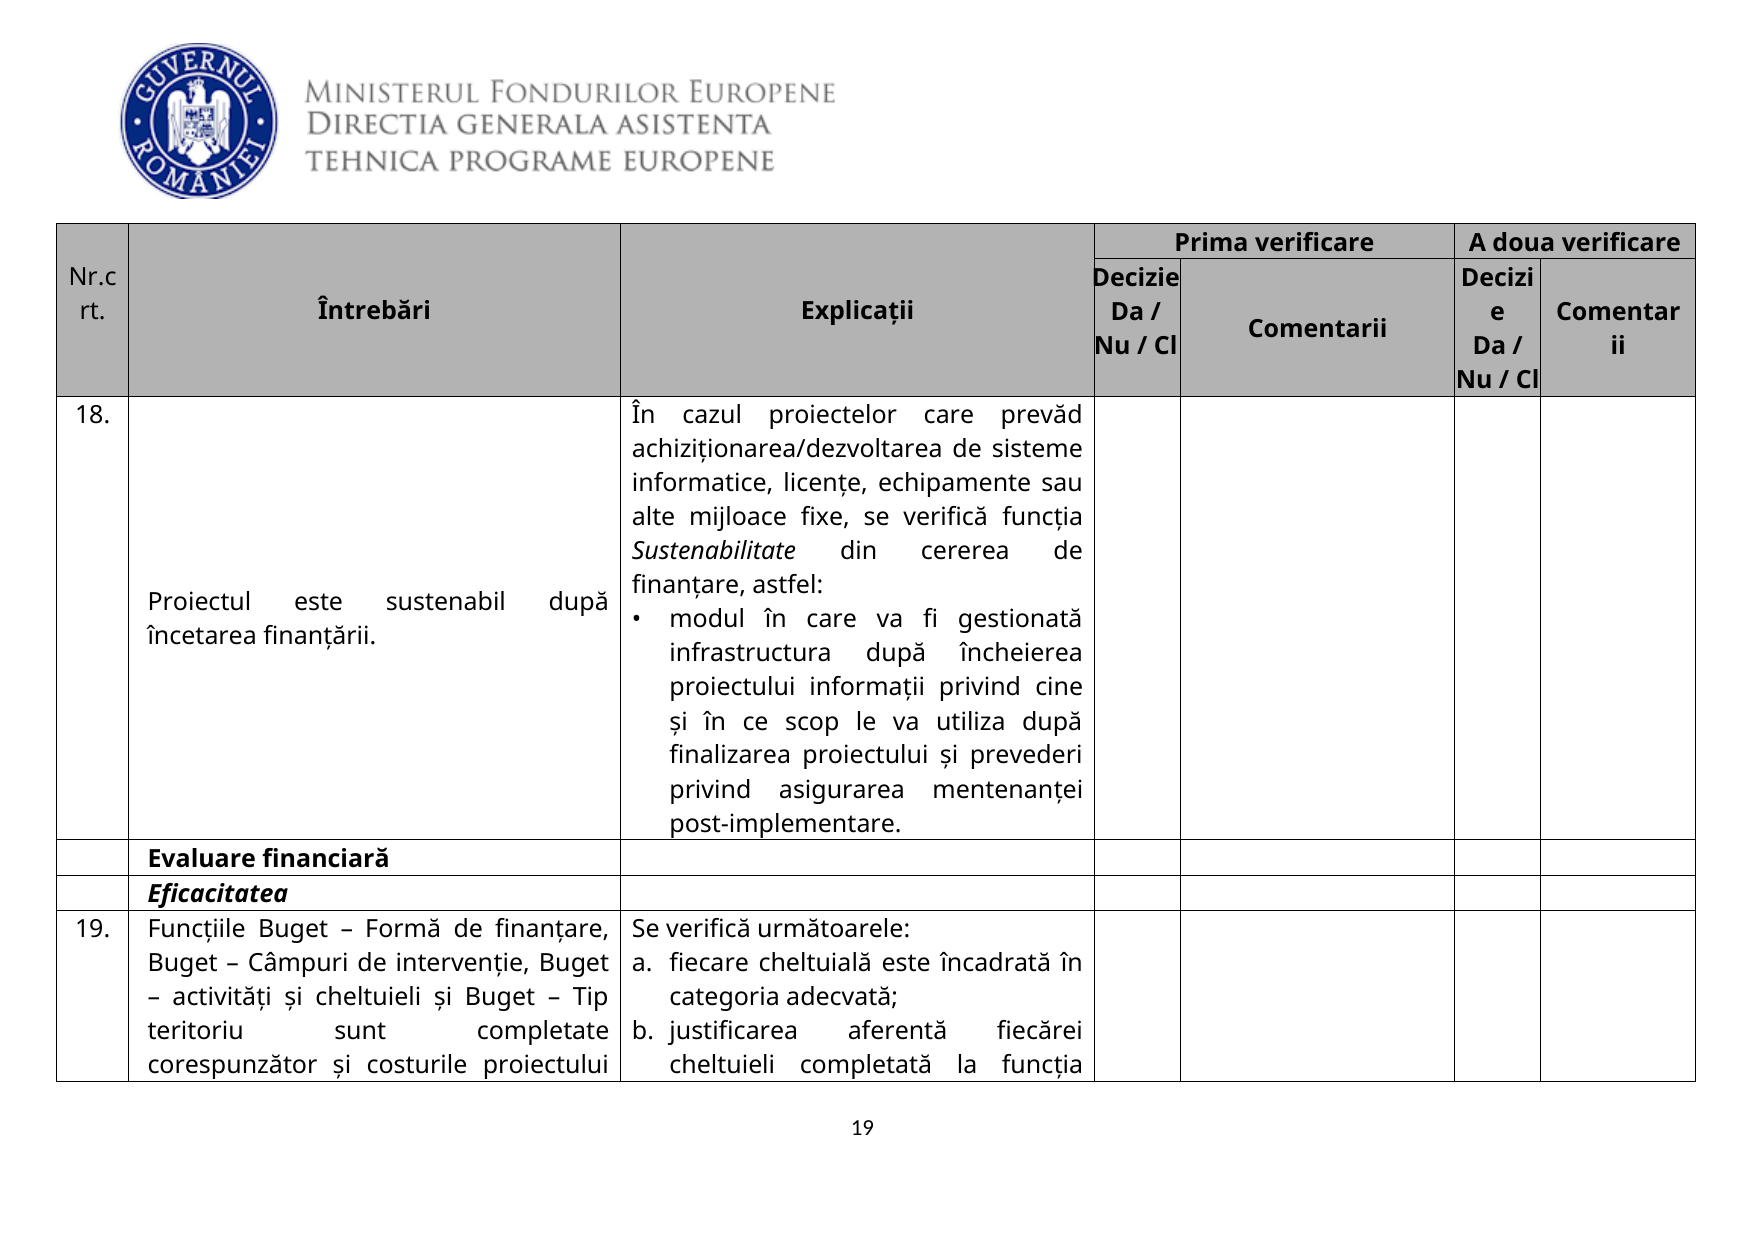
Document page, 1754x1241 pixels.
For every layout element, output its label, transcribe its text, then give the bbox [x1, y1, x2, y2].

table_cell [1095, 840, 1180, 874]
table_cell [1095, 911, 1180, 1081]
table_cell [1181, 397, 1454, 839]
table_cell Eficacitatea [129, 876, 620, 909]
table_cell [621, 876, 1094, 909]
table_cell [1181, 840, 1454, 874]
table_cell [1455, 876, 1540, 909]
table_cell [57, 840, 128, 874]
table_cell [1095, 397, 1180, 839]
table_cell [621, 840, 1094, 874]
table_cell Comentarii [1181, 259, 1454, 396]
table_cell [1541, 911, 1695, 1081]
table_cell [1455, 840, 1540, 874]
table_cell [1095, 876, 1180, 909]
table_cell [57, 876, 128, 909]
table_cell Decizie Da / Nu / Cl [1095, 259, 1180, 396]
table_cell [1455, 911, 1540, 1081]
picture [118, 43, 1226, 199]
table_cell 18. [57, 397, 128, 839]
table_cell Evaluare financiară [129, 840, 620, 874]
table_header Întrebări [129, 224, 620, 396]
table_header Explicații [621, 224, 1094, 396]
table_cell [1181, 911, 1454, 1081]
table_cell [1541, 397, 1695, 839]
table_cell [1181, 876, 1454, 909]
table_cell 19. [57, 911, 128, 1081]
table_header Prima verificare [1095, 224, 1454, 258]
table_cell [1455, 397, 1540, 839]
table_header A doua verificare [1455, 224, 1695, 258]
table_cell Comentarii [1541, 259, 1695, 396]
table_header Nr.crt. [57, 224, 128, 396]
table_cell Proiectul este sustenabil după încetarea finanţării. [129, 397, 620, 839]
table_cell Funcțiile Buget – Formă de finanțare, Buget – Câmpuri de intervenție, Buget – activități și cheltuieli și Buget – Tip teritoriu sunt completate corespunzător și costurile proiectului sunt prevăzute. [129, 911, 620, 1081]
table_cell [1541, 876, 1695, 909]
table_cell [1541, 840, 1695, 874]
table_cell Decizie Da / Nu / Cl [1455, 259, 1540, 396]
table_cell În cazul proiectelor care prevăd achiziționarea/dezvoltarea de sisteme informatice, licențe, echipamente sau alte mijloace fixe, se verifică funcția Sustenabilitate din cererea de finanțare, astfel: • modul în care va fi gestionată infrastructura după încheierea proiectului informații privind cine și în ce scop le va utiliza după finalizarea proiectului și prevederi privind asigurarea mentenanței post-implementare. [621, 397, 1094, 839]
